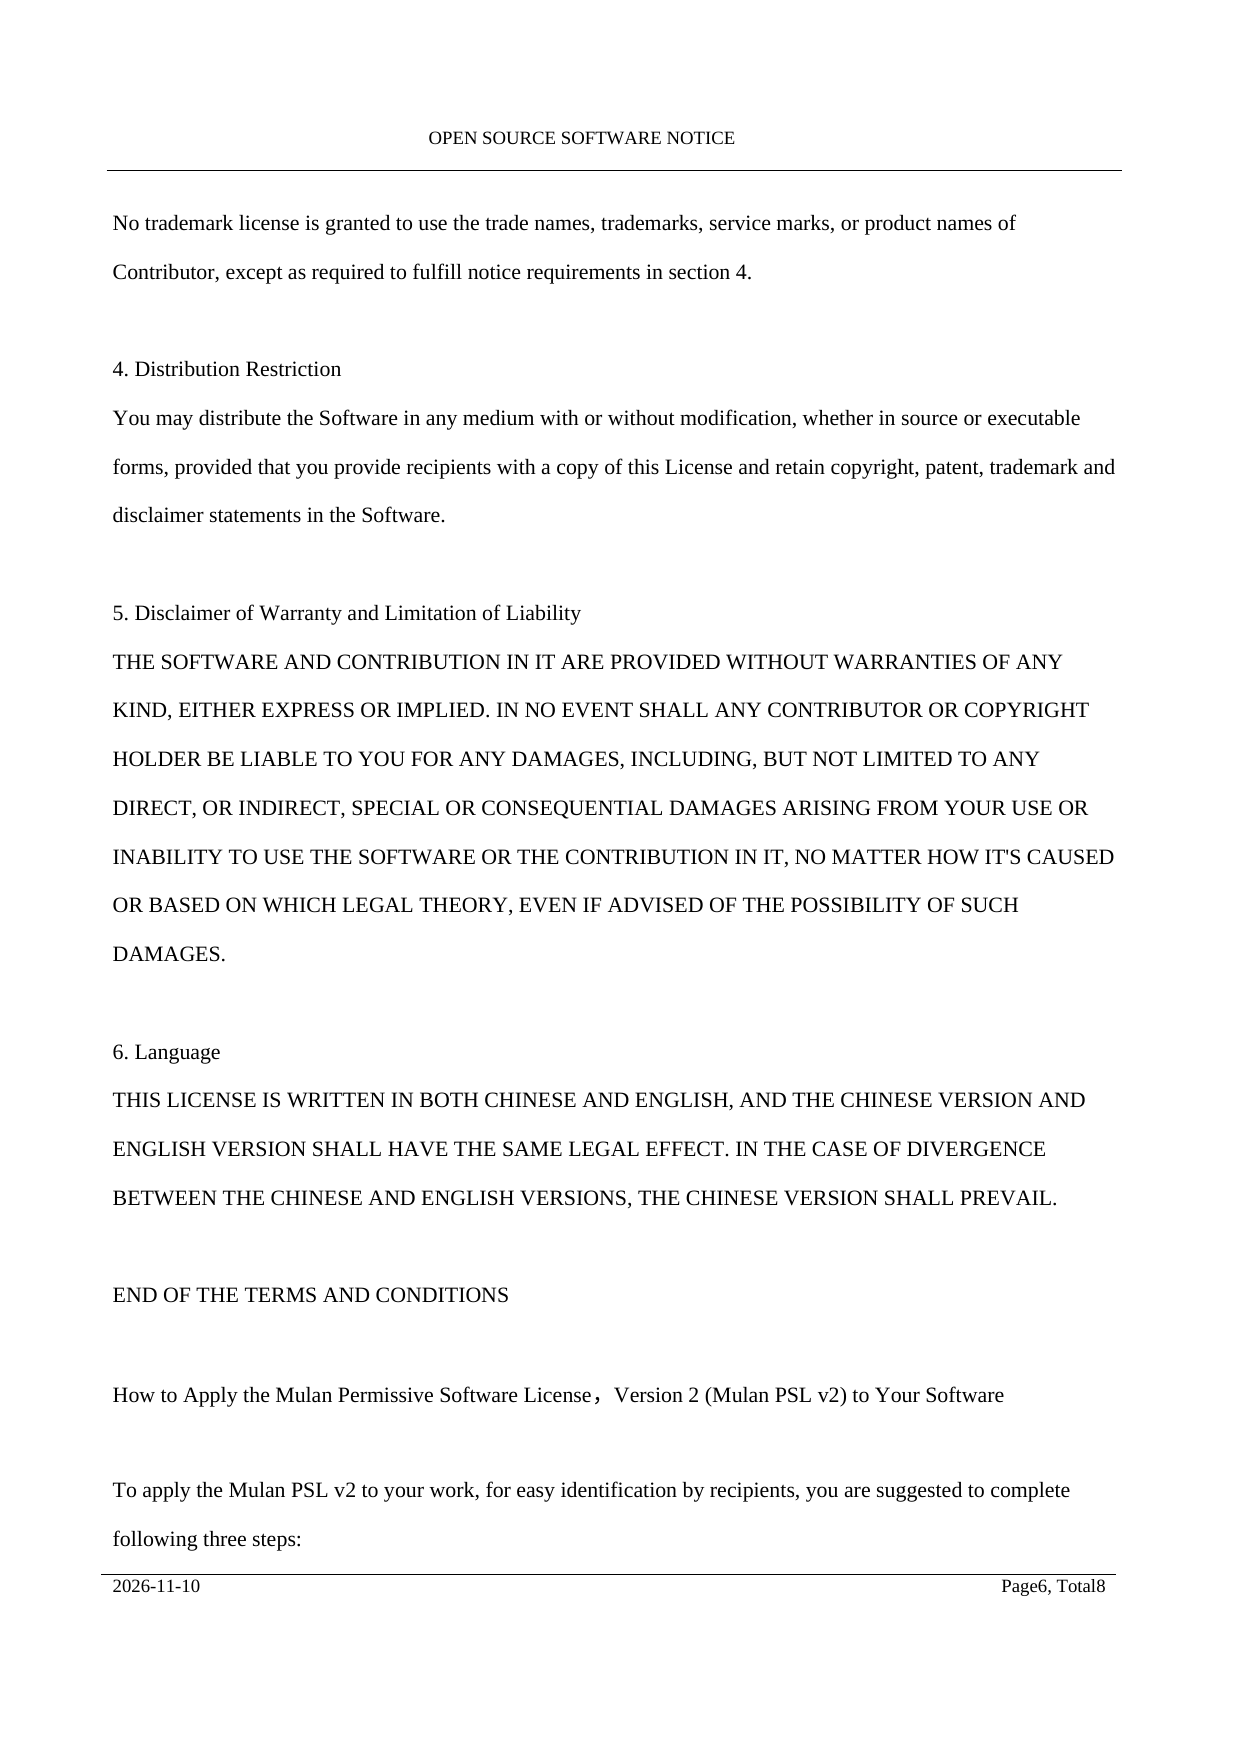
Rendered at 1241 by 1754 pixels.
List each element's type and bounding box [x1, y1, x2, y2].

text [112, 206, 1128, 1555]
